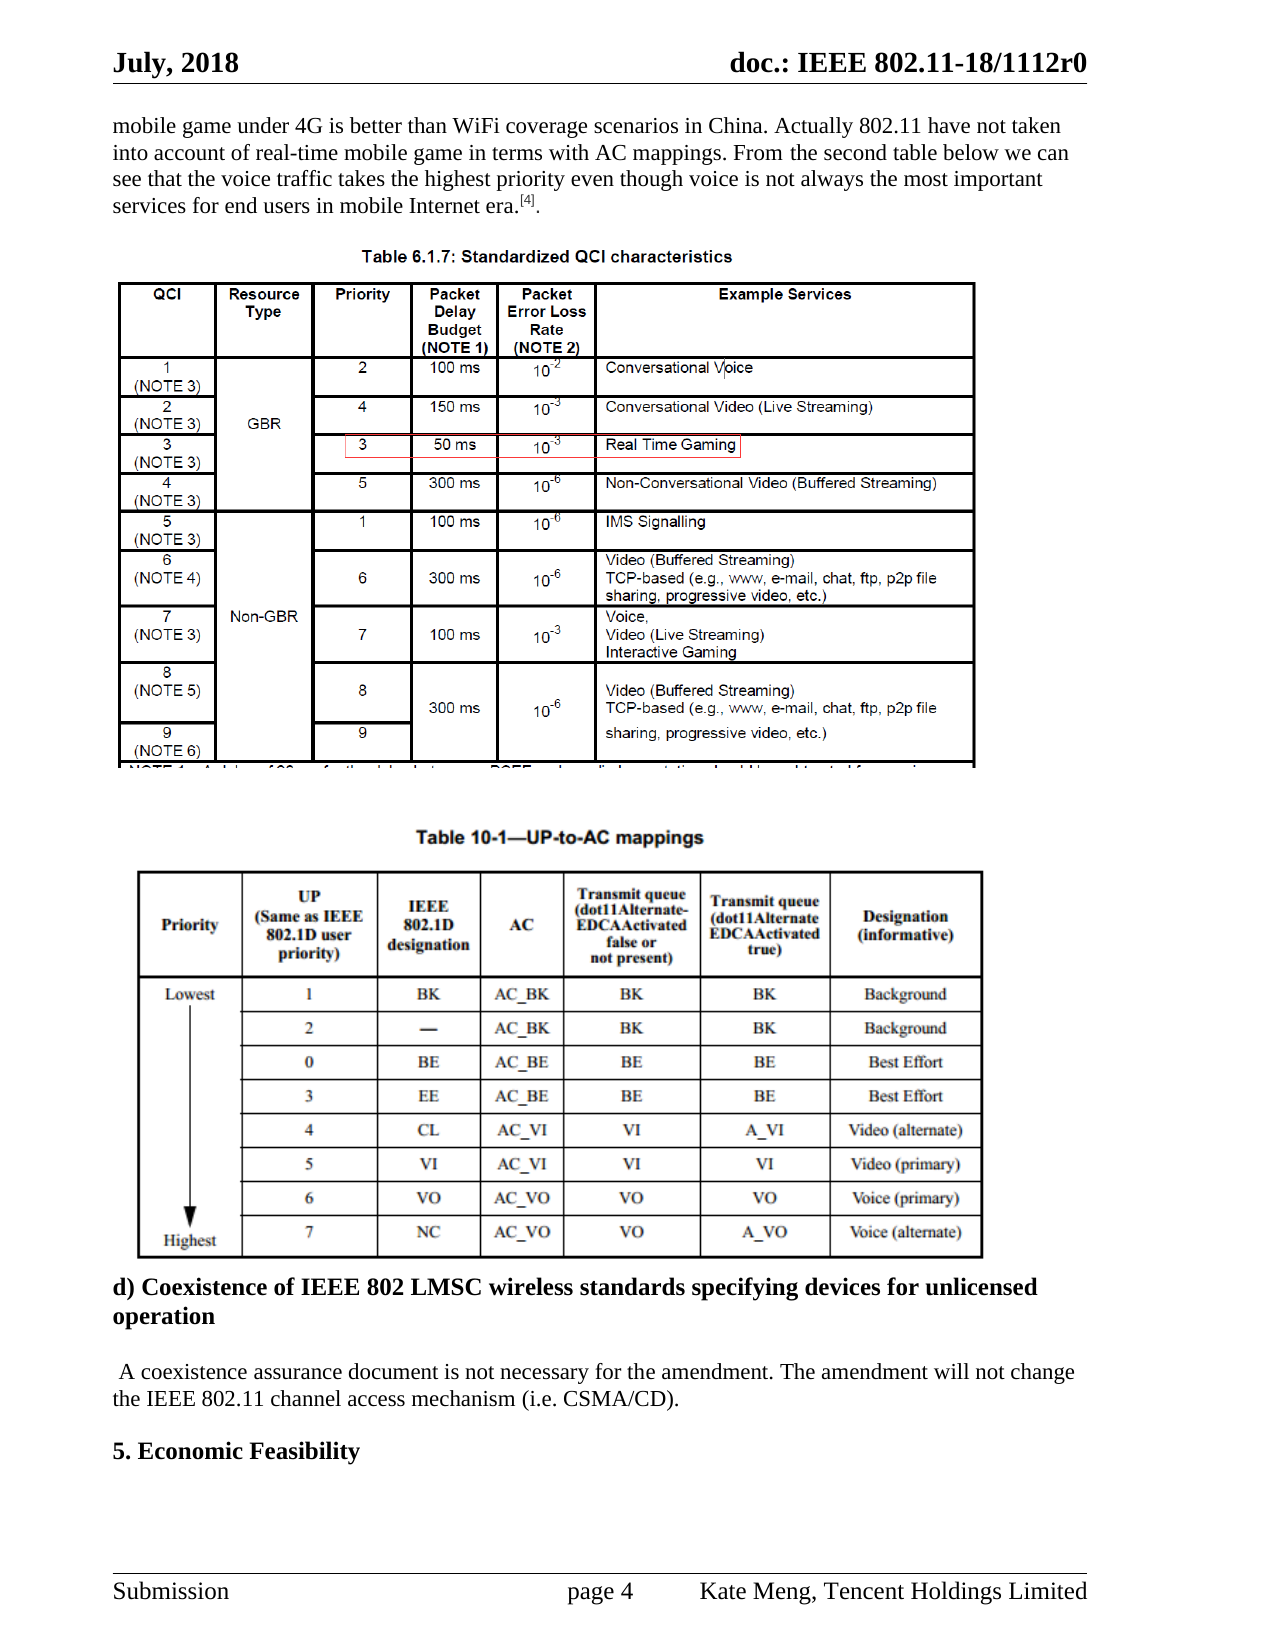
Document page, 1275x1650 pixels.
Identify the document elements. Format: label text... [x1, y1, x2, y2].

text A coexistence assurance document is not necessary for the amendment. The amendment will not change the IEEE 802.11 channel access mechanism (i.e. CSMA/CD). [112, 1358, 1087, 1411]
picture [112, 244, 979, 768]
picture [112, 820, 1013, 1273]
text d) Coexistence of IEEE 802 LMSC wireless standards specifying devices for unlicensed operation [112, 1272, 1087, 1330]
list 5. Economic Feasibility [112, 1436, 1087, 1465]
